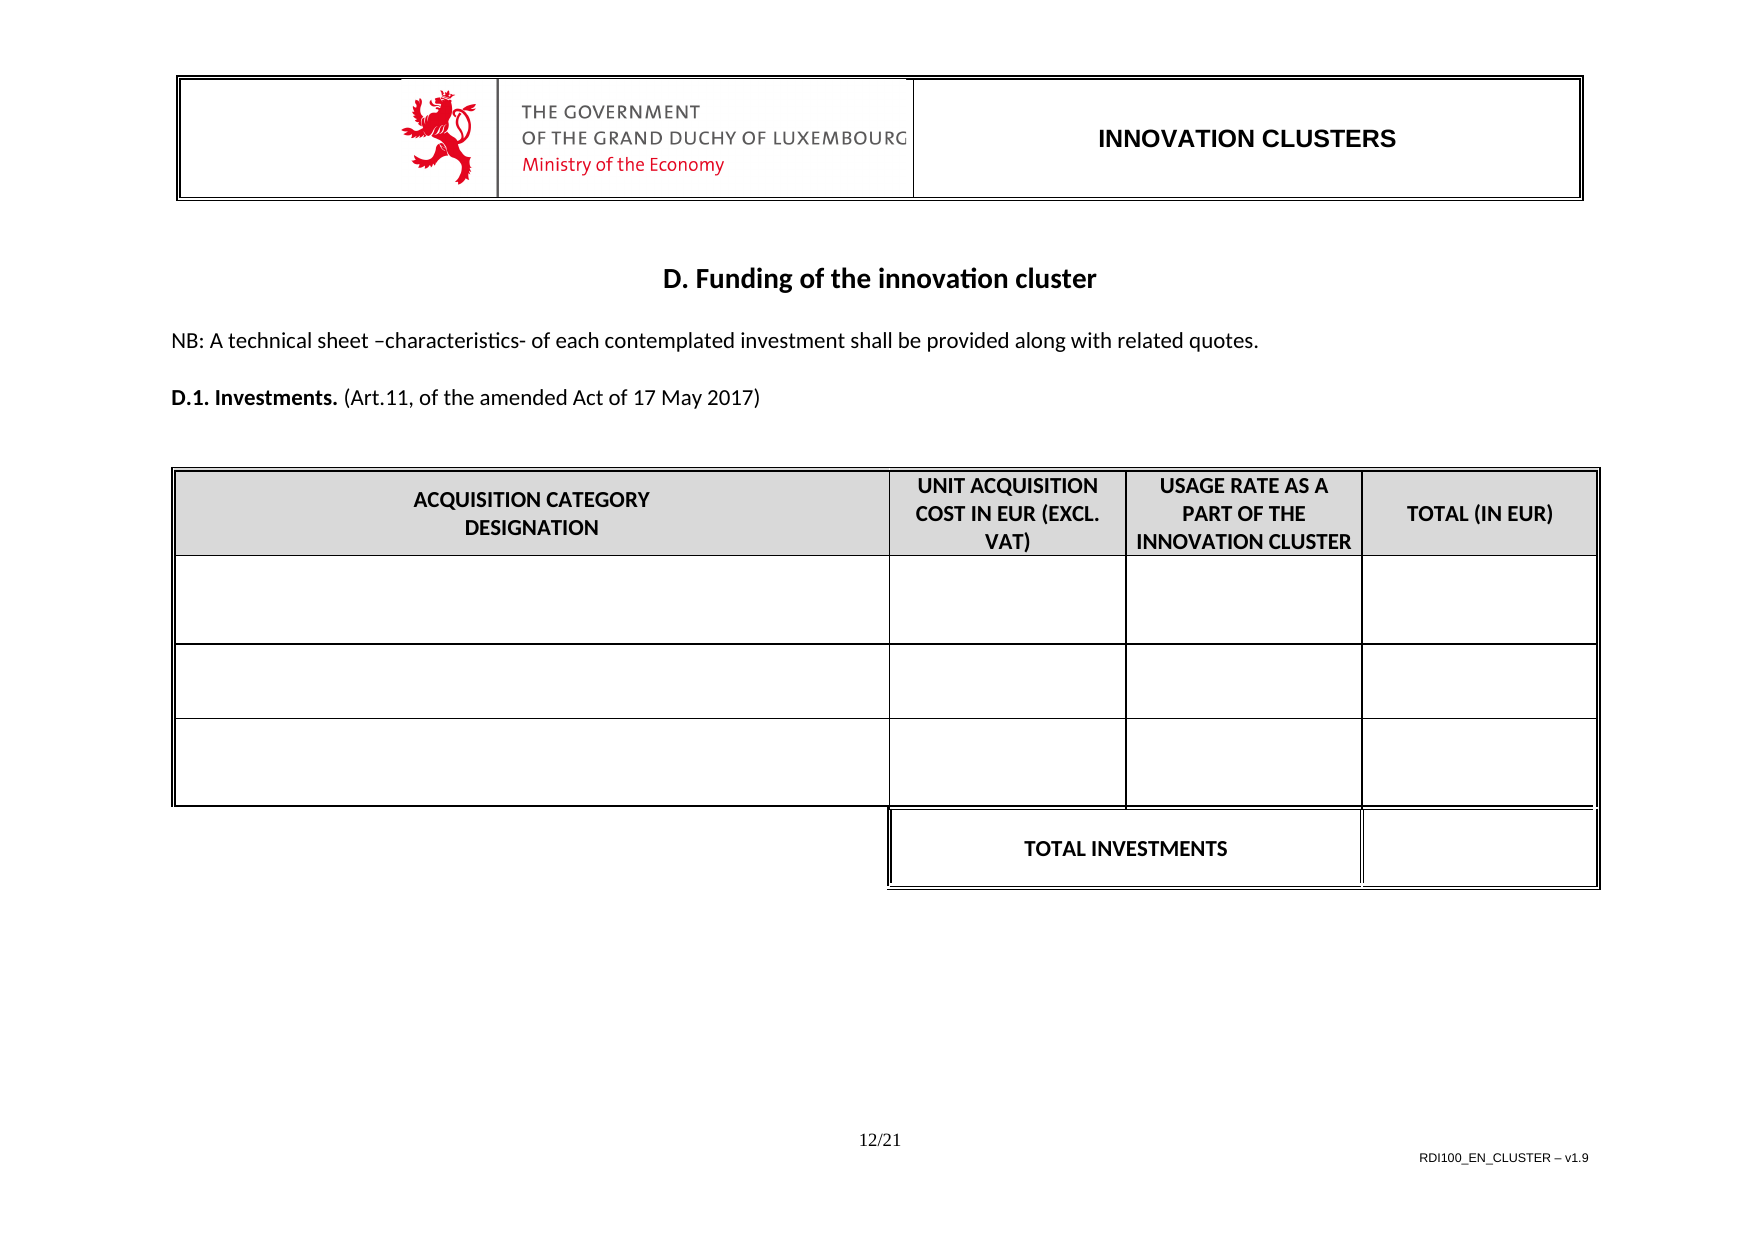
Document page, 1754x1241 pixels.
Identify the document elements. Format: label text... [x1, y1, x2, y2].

table_cell [1127, 719, 1361, 805]
table_header Unit Acquisition cost in EUR (excl. VAT) [890, 472, 1125, 555]
table_cell [1363, 645, 1596, 718]
table_cell [1127, 556, 1361, 643]
table_cell [1127, 645, 1361, 718]
table_cell [1362, 805, 1598, 886]
table_header Usage rate as a part of the innovation cluster [1127, 472, 1361, 555]
text D.1. Investments. (Art.11, of the amended Act of 17 May 2017) [171, 383, 1588, 411]
text NB: A technical sheet –characteristics- of each contemplated investment shall be provided along with related quotes. [171, 327, 1588, 355]
table_cell [176, 556, 889, 643]
table_cell [176, 719, 889, 805]
table_cell TOTAL INVESTMENTS [890, 810, 1362, 886]
table_cell [1363, 719, 1596, 805]
picture [401, 79, 907, 197]
table_cell [176, 645, 889, 718]
table_cell [890, 556, 1125, 643]
table_header acquisition category Designation [176, 472, 889, 555]
table_cell [890, 719, 1125, 805]
table_cell [1363, 556, 1596, 643]
text D. Funding of the innovation cluster [171, 261, 1588, 296]
table_cell [890, 645, 1125, 718]
table_header Total (in EUR) [1363, 472, 1596, 555]
